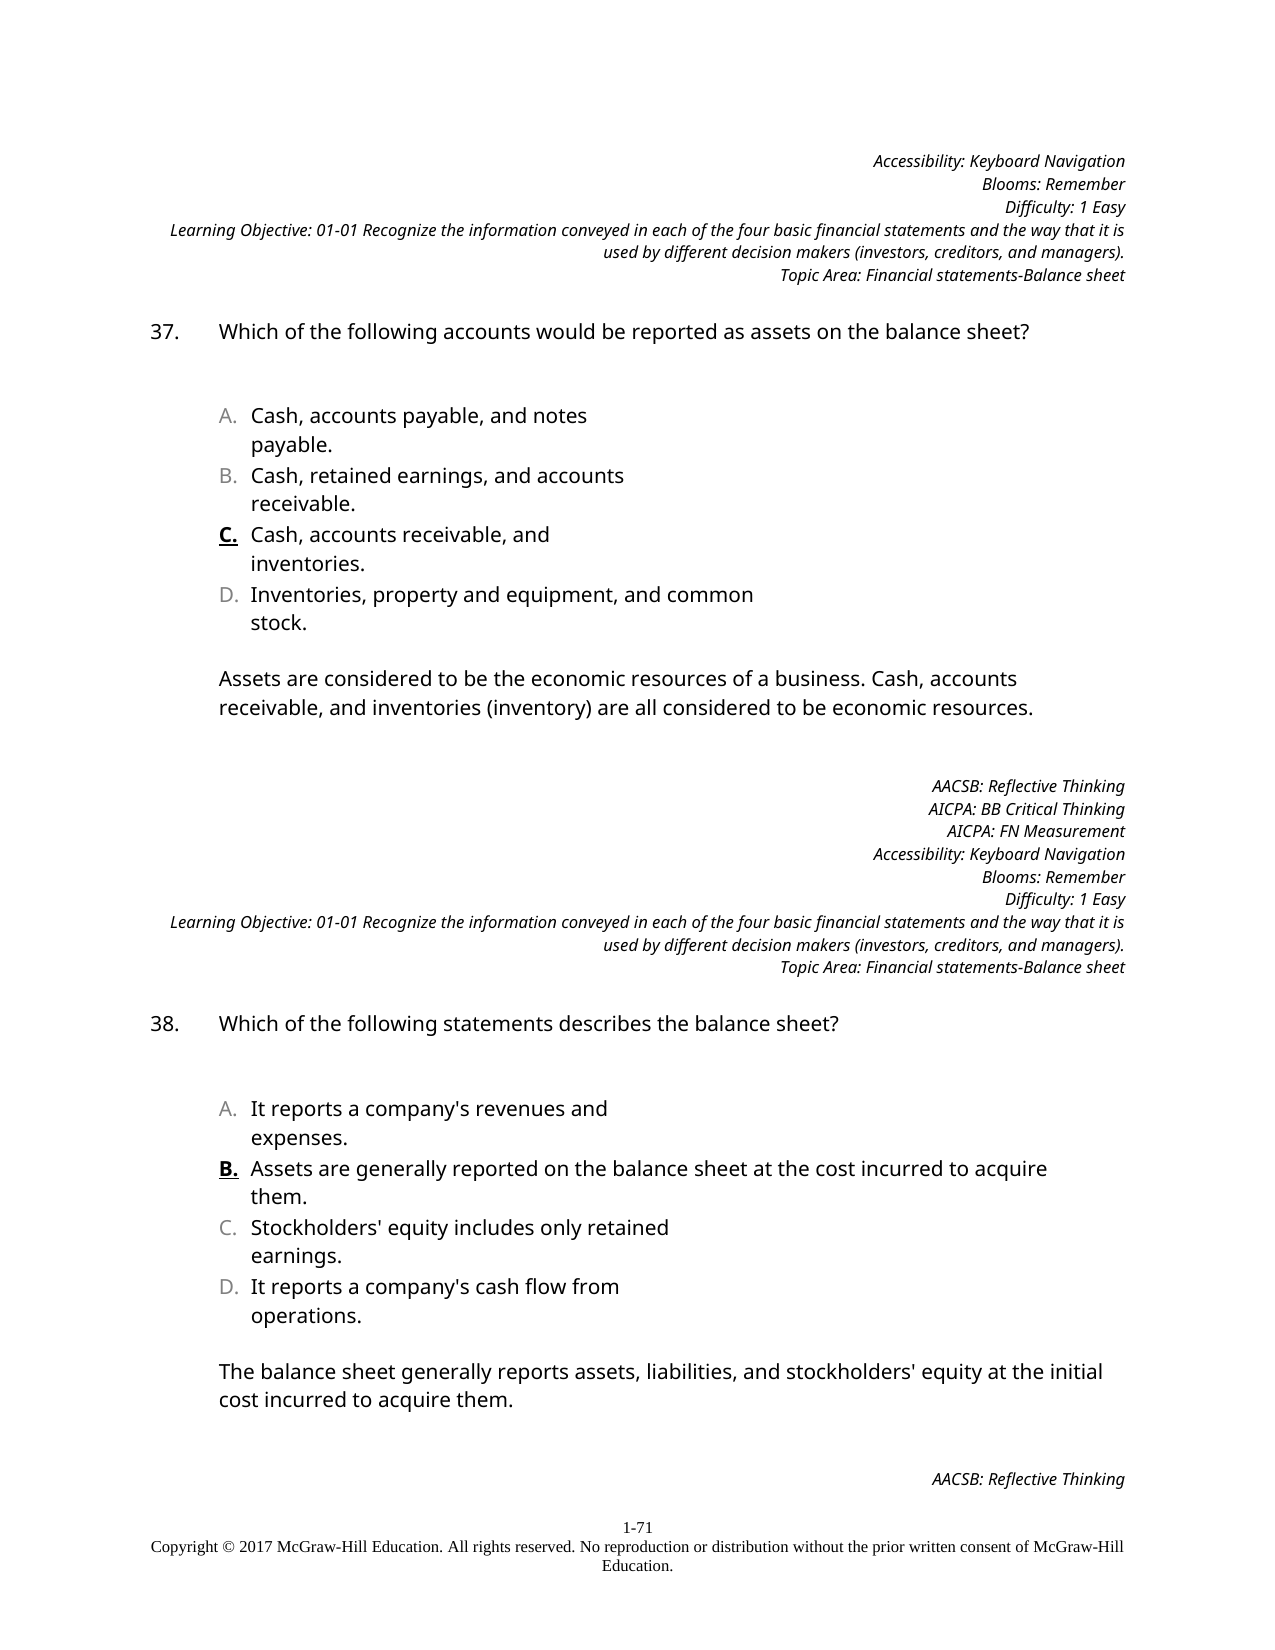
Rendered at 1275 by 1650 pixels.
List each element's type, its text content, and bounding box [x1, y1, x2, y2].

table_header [150, 1467, 1125, 1490]
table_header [150, 150, 1125, 314]
table_header 37. [150, 317, 218, 749]
table_header Which of the following accounts would be reported as assets on the balance sheet? Assets are considered to be the economic resources of a business. Cash, accounts receivable, and inventories (inventory) are all considered to be economic resources. [219, 317, 1125, 749]
table_header Which of the following statements describes the balance sheet? The balance sheet generally reports assets, liabilities, and stockholders' equity at the initial cost incurred to acquire them. [219, 1009, 1125, 1442]
table_header 38. [150, 1009, 218, 1442]
